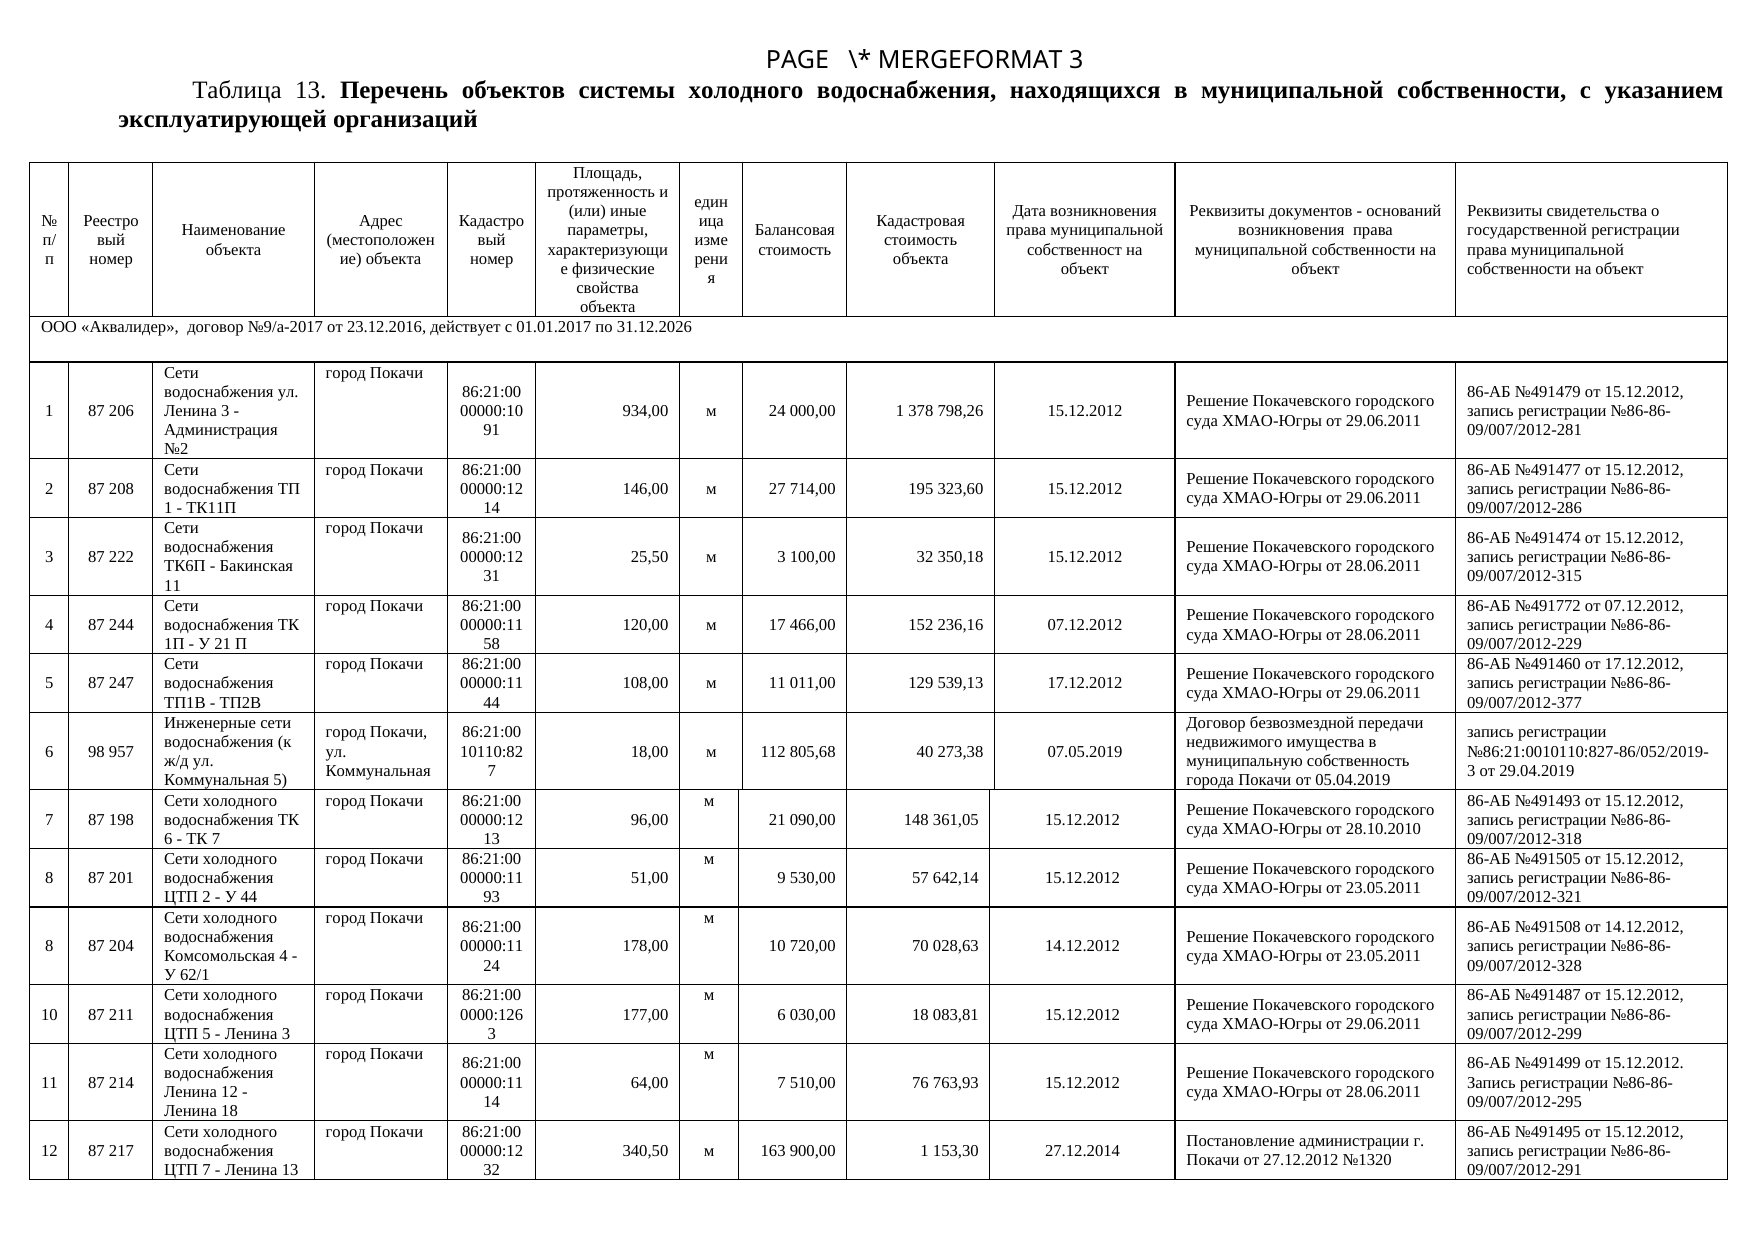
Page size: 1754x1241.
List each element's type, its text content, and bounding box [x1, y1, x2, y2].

table_cell 7 510,00 [739, 1044, 846, 1120]
table_cell город Покачи [315, 654, 447, 712]
table_cell Решение Покачевского городского суда ХМАО-Югры от 28.10.2010 [1176, 790, 1455, 848]
table_cell 7 [30, 790, 68, 848]
table_cell 112 805,68 [743, 713, 846, 789]
text Таблица 13. Перечень объектов системы холодного водоснабжения, находящихся в муниципальной собственности, с указанием эксплуатирующей организаций [118, 75, 1724, 133]
table_cell Инженерные сети водоснабжения (к ж/д ул. Коммунальная 5) [153, 713, 314, 789]
table_cell м [680, 1044, 738, 1120]
table_cell 86:21:0000000:1232 [448, 1121, 535, 1179]
table_cell м [680, 985, 738, 1043]
table_cell Сети холодного водоснабжения ЦТП 5 - Ленина 3 [153, 985, 314, 1043]
table_cell м [680, 363, 742, 458]
table_cell 15.12.2012 [990, 985, 1174, 1043]
table_cell 07.12.2012 [995, 596, 1174, 653]
table_cell город Покачи [315, 790, 447, 848]
table_cell 14.12.2012 [990, 908, 1174, 984]
table_cell 87 217 [69, 1121, 152, 1179]
table_cell 87 211 [69, 985, 152, 1043]
table_cell м [680, 1121, 738, 1179]
table_cell Решение Покачевского городского суда ХМАО-Югры от 29.06.2011 [1176, 459, 1455, 517]
table_cell 3 100,00 [743, 518, 846, 594]
table_header Адрес (местоположение) объекта [315, 163, 447, 316]
table_cell 86-АБ №491508 от 14.12.2012, запись регистрации №86-86-09/007/2012-328 [1456, 908, 1727, 984]
table_cell 86:21:000000:1263 [448, 985, 535, 1043]
table_cell м [680, 713, 742, 789]
table_cell 21 090,00 [739, 790, 846, 848]
table_cell 87 204 [69, 908, 152, 984]
table_header Балансовая стоимость [743, 163, 846, 316]
table_cell 87 208 [69, 459, 152, 517]
table_cell м [680, 790, 738, 848]
table_cell 10 [30, 985, 68, 1043]
table_cell 64,00 [536, 1044, 679, 1120]
table_cell город Покачи [315, 518, 447, 594]
table_cell город Покачи [315, 1121, 447, 1179]
table_cell 8 [30, 908, 68, 984]
table_cell 6 [30, 713, 68, 789]
table_cell 86:21:0000000:1231 [448, 518, 535, 594]
table_cell Решение Покачевского городского суда ХМАО-Югры от 29.06.2011 [1176, 985, 1455, 1043]
table_cell 86-АБ №491474 от 15.12.2012, запись регистрации №86-86-09/007/2012-315 [1456, 518, 1727, 594]
table_cell м [680, 908, 738, 984]
table_cell 18 083,81 [847, 985, 989, 1043]
table_cell 27 714,00 [743, 459, 846, 517]
table_cell 76 763,93 [847, 1044, 989, 1120]
table_cell 25,50 [536, 518, 679, 594]
table_cell Решение Покачевского городского суда ХМАО-Югры от 29.06.2011 [1176, 654, 1455, 712]
table_cell 87 198 [69, 790, 152, 848]
table_cell Решение Покачевского городского суда ХМАО-Югры от 28.06.2011 [1176, 1044, 1455, 1120]
table_cell 18,00 [536, 713, 679, 789]
table_cell город Покачи, ул. Коммунальная [315, 713, 447, 789]
table_cell 6 030,00 [739, 985, 846, 1043]
table_cell Сети водоснабжения ТК6П - Бакинская 11 [153, 518, 314, 594]
table_cell 129 539,13 [847, 654, 994, 712]
table_cell 86-АБ №491487 от 15.12.2012, запись регистрации №86-86-09/007/2012-299 [1456, 985, 1727, 1043]
table_cell город Покачи [315, 849, 447, 906]
table_cell город Покачи [315, 908, 447, 984]
table_cell м [680, 459, 742, 517]
table_cell 96,00 [536, 790, 679, 848]
table_cell 86:21:0000000:1214 [448, 459, 535, 517]
table_cell 11 011,00 [743, 654, 846, 712]
table_header Кадастровый номер [448, 163, 535, 316]
table_cell ООО «Аквалидер», договор №9/а-2017 от 23.12.2016, действует с 01.01.2017 по 31.12.2026 [30, 317, 1727, 361]
table_cell 9 530,00 [739, 849, 846, 906]
table_cell город Покачи [315, 985, 447, 1043]
table_cell 86-АБ №491772 от 07.12.2012, запись регистрации №86-86-09/007/2012-229 [1456, 596, 1727, 653]
table_cell 87 214 [69, 1044, 152, 1120]
table_cell Постановление администрации г. Покачи от 27.12.2012 №1320 [1176, 1121, 1455, 1179]
table_cell Сети водоснабжения ТП1В - ТП2В [153, 654, 314, 712]
table_cell Сети холодного водоснабжения Ленина 12 - Ленина 18 [153, 1044, 314, 1120]
table_cell 146,00 [536, 459, 679, 517]
table_cell 3 [30, 518, 68, 594]
table_cell 934,00 [536, 363, 679, 458]
table_cell Сети холодного водоснабжения ЦТП 2 - У 44 [153, 849, 314, 906]
table_cell 86-АБ №491505 от 15.12.2012, запись регистрации №86-86-09/007/2012-321 [1456, 849, 1727, 906]
table_cell 86:21:0000000:1158 [448, 596, 535, 653]
table_cell 27.12.2014 [990, 1121, 1174, 1179]
table_cell Решение Покачевского городского суда ХМАО-Югры от 28.06.2011 [1176, 596, 1455, 653]
table_cell Сети водоснабжения ТК 1П - У 21 П [153, 596, 314, 653]
table_cell запись регистрации №86:21:0010110:827-86/052/2019-3 от 29.04.2019 [1456, 713, 1727, 789]
table_cell 1 378 798,26 [847, 363, 994, 458]
table_cell Решение Покачевского городского суда ХМАО-Югры от 29.06.2011 [1176, 363, 1455, 458]
table_cell м [680, 654, 742, 712]
table_cell 86:21:0000000:1213 [448, 790, 535, 848]
table_header Реестровый номер [69, 163, 152, 316]
table_cell 5 [30, 654, 68, 712]
table_cell м [680, 596, 742, 653]
table_cell Решение Покачевского городского суда ХМАО-Югры от 23.05.2011 [1176, 849, 1455, 906]
table_cell 15.12.2012 [995, 363, 1174, 458]
table_cell 87 222 [69, 518, 152, 594]
table_cell 57 642,14 [847, 849, 989, 906]
table_cell 120,00 [536, 596, 679, 653]
table_cell 86:21:0000000:1091 [448, 363, 535, 458]
table_cell 70 028,63 [847, 908, 989, 984]
table_cell город Покачи [315, 596, 447, 653]
table_cell 8 [30, 849, 68, 906]
table_cell 148 361,05 [847, 790, 989, 848]
table_cell 86:21:0000000:1124 [448, 908, 535, 984]
table_cell 4 [30, 596, 68, 653]
table_cell 2 [30, 459, 68, 517]
table_cell 178,00 [536, 908, 679, 984]
table_cell город Покачи [315, 459, 447, 517]
table_cell 11 [30, 1044, 68, 1120]
table_cell 15.12.2012 [990, 849, 1174, 906]
table_cell Решение Покачевского городского суда ХМАО-Югры от 28.06.2011 [1176, 518, 1455, 594]
table_cell 32 350,18 [847, 518, 994, 594]
table_cell город Покачи [315, 363, 447, 458]
table_cell 07.05.2019 [995, 713, 1174, 789]
table_cell 10 720,00 [739, 908, 846, 984]
table_cell 15.12.2012 [995, 518, 1174, 594]
table_cell 86:21:0010110:827 [448, 713, 535, 789]
table_cell Сети водоснабжения ул. Ленина 3 - Администрация №2 [153, 363, 314, 458]
table_cell 40 273,38 [847, 713, 994, 789]
table_cell 17.12.2012 [995, 654, 1174, 712]
table_header Наименование объекта [153, 163, 314, 316]
table_cell Сети холодного водоснабжения ЦТП 7 - Ленина 13 [153, 1121, 314, 1179]
table_cell 1 [30, 363, 68, 458]
table_cell 86:21:0000000:1114 [448, 1044, 535, 1120]
table_cell 51,00 [536, 849, 679, 906]
table_cell город Покачи [315, 1044, 447, 1120]
table_cell 87 206 [69, 363, 152, 458]
table_cell 177,00 [536, 985, 679, 1043]
table_cell 86-АБ №491477 от 15.12.2012, запись регистрации №86-86-09/007/2012-286 [1456, 459, 1727, 517]
table_cell 15.12.2012 [995, 459, 1174, 517]
table_cell 108,00 [536, 654, 679, 712]
table_cell 86-АБ №491495 от 15.12.2012, запись регистрации №86-86-09/007/2012-291 [1456, 1121, 1727, 1179]
table_cell 163 900,00 [739, 1121, 846, 1179]
table_header Реквизиты свидетельства о государственной регистрации права муниципальной собственности на объект [1456, 163, 1727, 316]
table_cell 86:21:0000000:1193 [448, 849, 535, 906]
table_cell 87 201 [69, 849, 152, 906]
table_header единица измерения [680, 163, 742, 316]
table_cell 1 153,30 [847, 1121, 989, 1179]
table_cell 86-АБ №491493 от 15.12.2012, запись регистрации №86-86-09/007/2012-318 [1456, 790, 1727, 848]
table_header Дата возникновения права муниципальной собственност на объект [995, 163, 1174, 316]
table_cell 24 000,00 [743, 363, 846, 458]
table_header Площадь, протяженность и (или) иные параметры, характеризующие физические свойства объекта [536, 163, 679, 316]
table_cell Сети водоснабжения ТП 1 - ТК11П [153, 459, 314, 517]
table_header Реквизиты документов - оснований возникновения права муниципальной собственности на объект [1176, 163, 1455, 316]
table_cell Сети холодного водоснабжения Комсомольская 4 - У 62/1 [153, 908, 314, 984]
table_cell 15.12.2012 [990, 1044, 1174, 1120]
table_cell 15.12.2012 [990, 790, 1174, 848]
table_cell 86-АБ №491460 от 17.12.2012, запись регистрации №86-86-09/007/2012-377 [1456, 654, 1727, 712]
table_cell 195 323,60 [847, 459, 994, 517]
table_cell 86:21:0000000:1144 [448, 654, 535, 712]
table_cell 86-АБ №491499 от 15.12.2012. Запись регистрации №86-86-09/007/2012-295 [1456, 1044, 1727, 1120]
table_cell м [680, 518, 742, 594]
table_cell м [680, 849, 738, 906]
table_cell Договор безвозмездной передачи недвижимого имущества в муниципальную собственность города Покачи от 05.04.2019 [1176, 713, 1455, 789]
table_cell 98 957 [69, 713, 152, 789]
table_cell Решение Покачевского городского суда ХМАО-Югры от 23.05.2011 [1176, 908, 1455, 984]
table_cell Сети холодного водоснабжения ТК 6 - ТК 7 [153, 790, 314, 848]
table_cell 17 466,00 [743, 596, 846, 653]
table_cell 87 244 [69, 596, 152, 653]
table_cell 340,50 [536, 1121, 679, 1179]
table_header Кадастровая стоимость объекта [847, 163, 994, 316]
table_cell 12 [30, 1121, 68, 1179]
table_cell 86-АБ №491479 от 15.12.2012, запись регистрации №86-86-09/007/2012-281 [1456, 363, 1727, 458]
table_header №п/п [30, 163, 68, 316]
table_cell 152 236,16 [847, 596, 994, 653]
table_cell 87 247 [69, 654, 152, 712]
